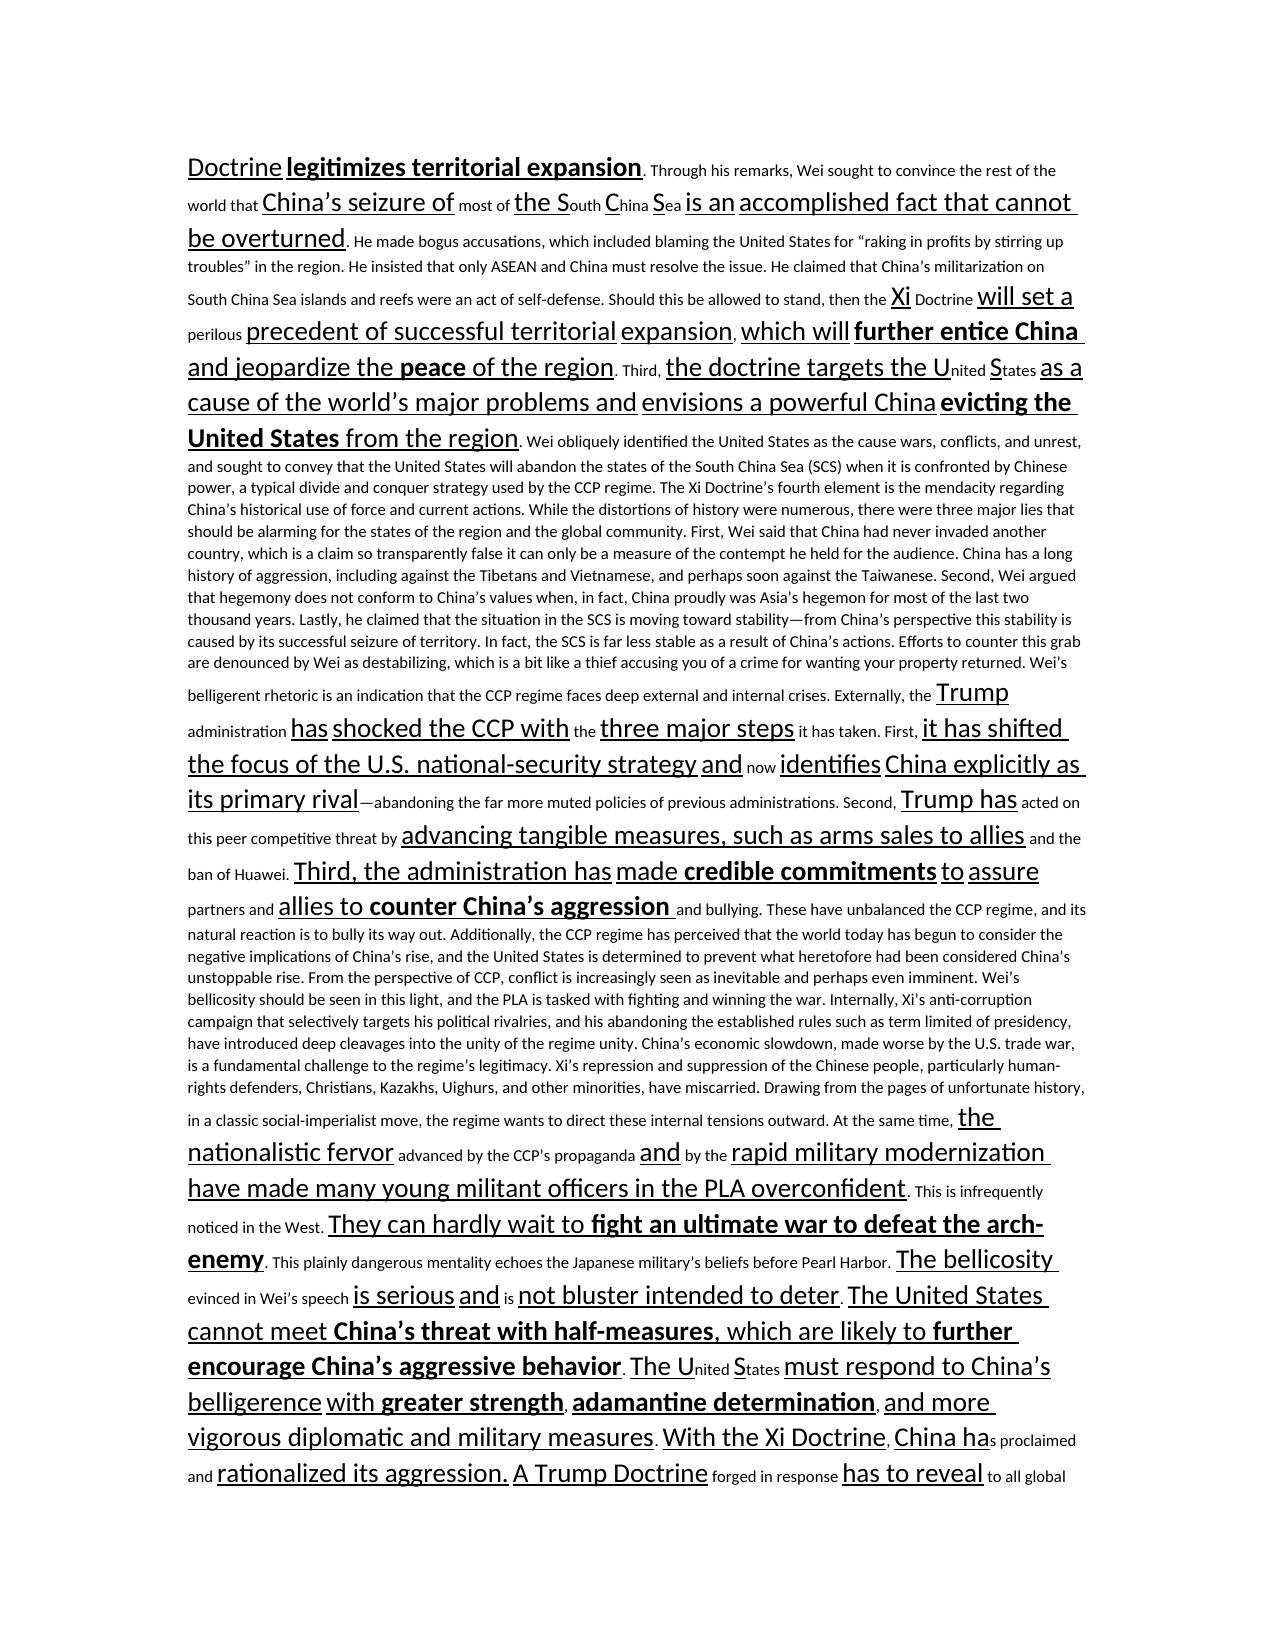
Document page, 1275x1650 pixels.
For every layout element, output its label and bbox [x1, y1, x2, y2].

text [187, 150, 1087, 1489]
